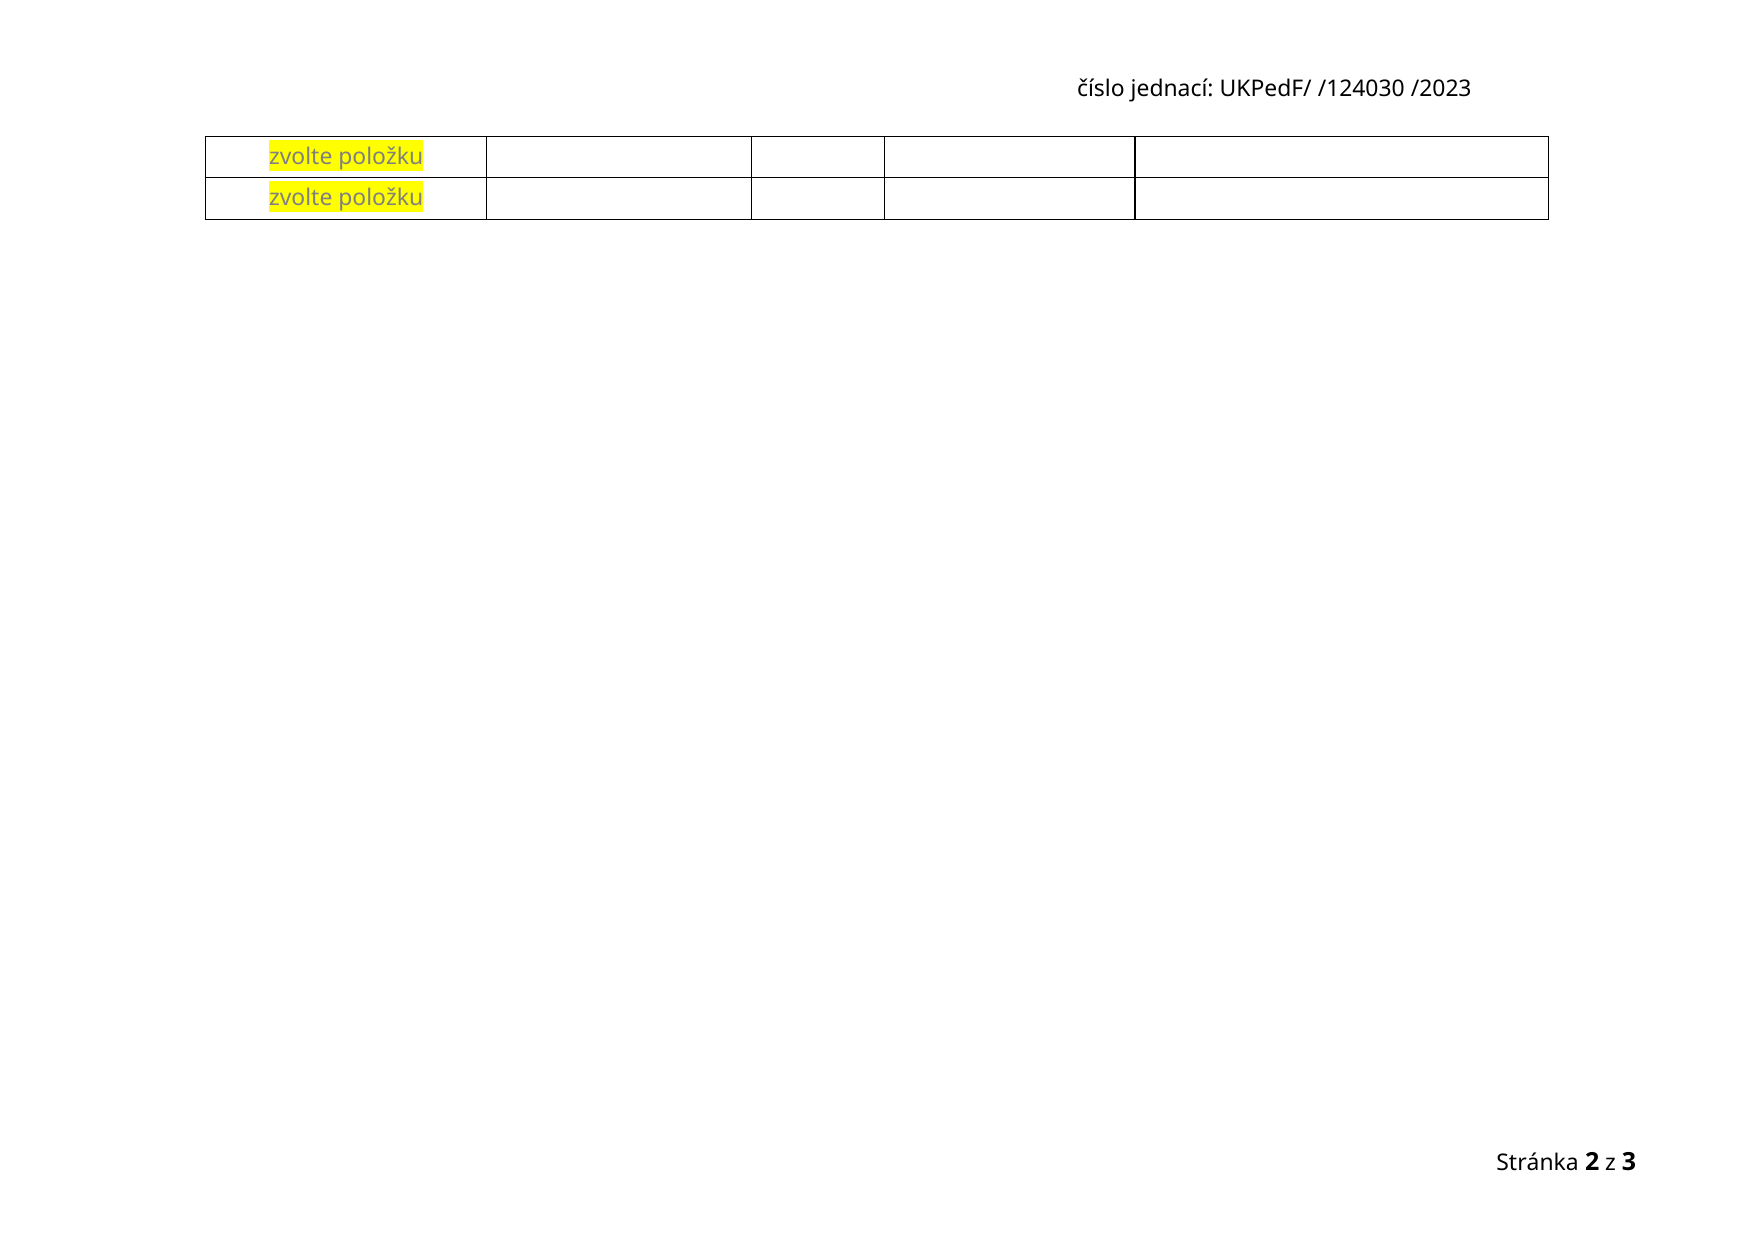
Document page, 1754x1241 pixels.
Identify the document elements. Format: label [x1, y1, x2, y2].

table_cell [206, 137, 486, 177]
table_cell [487, 137, 751, 177]
table_cell [206, 178, 486, 219]
table_cell [885, 178, 1134, 219]
table_cell [1136, 178, 1548, 219]
table_cell [752, 178, 884, 219]
table_cell [752, 137, 884, 177]
table_cell [885, 137, 1134, 177]
table_cell [1136, 137, 1548, 177]
table_cell [487, 178, 751, 219]
